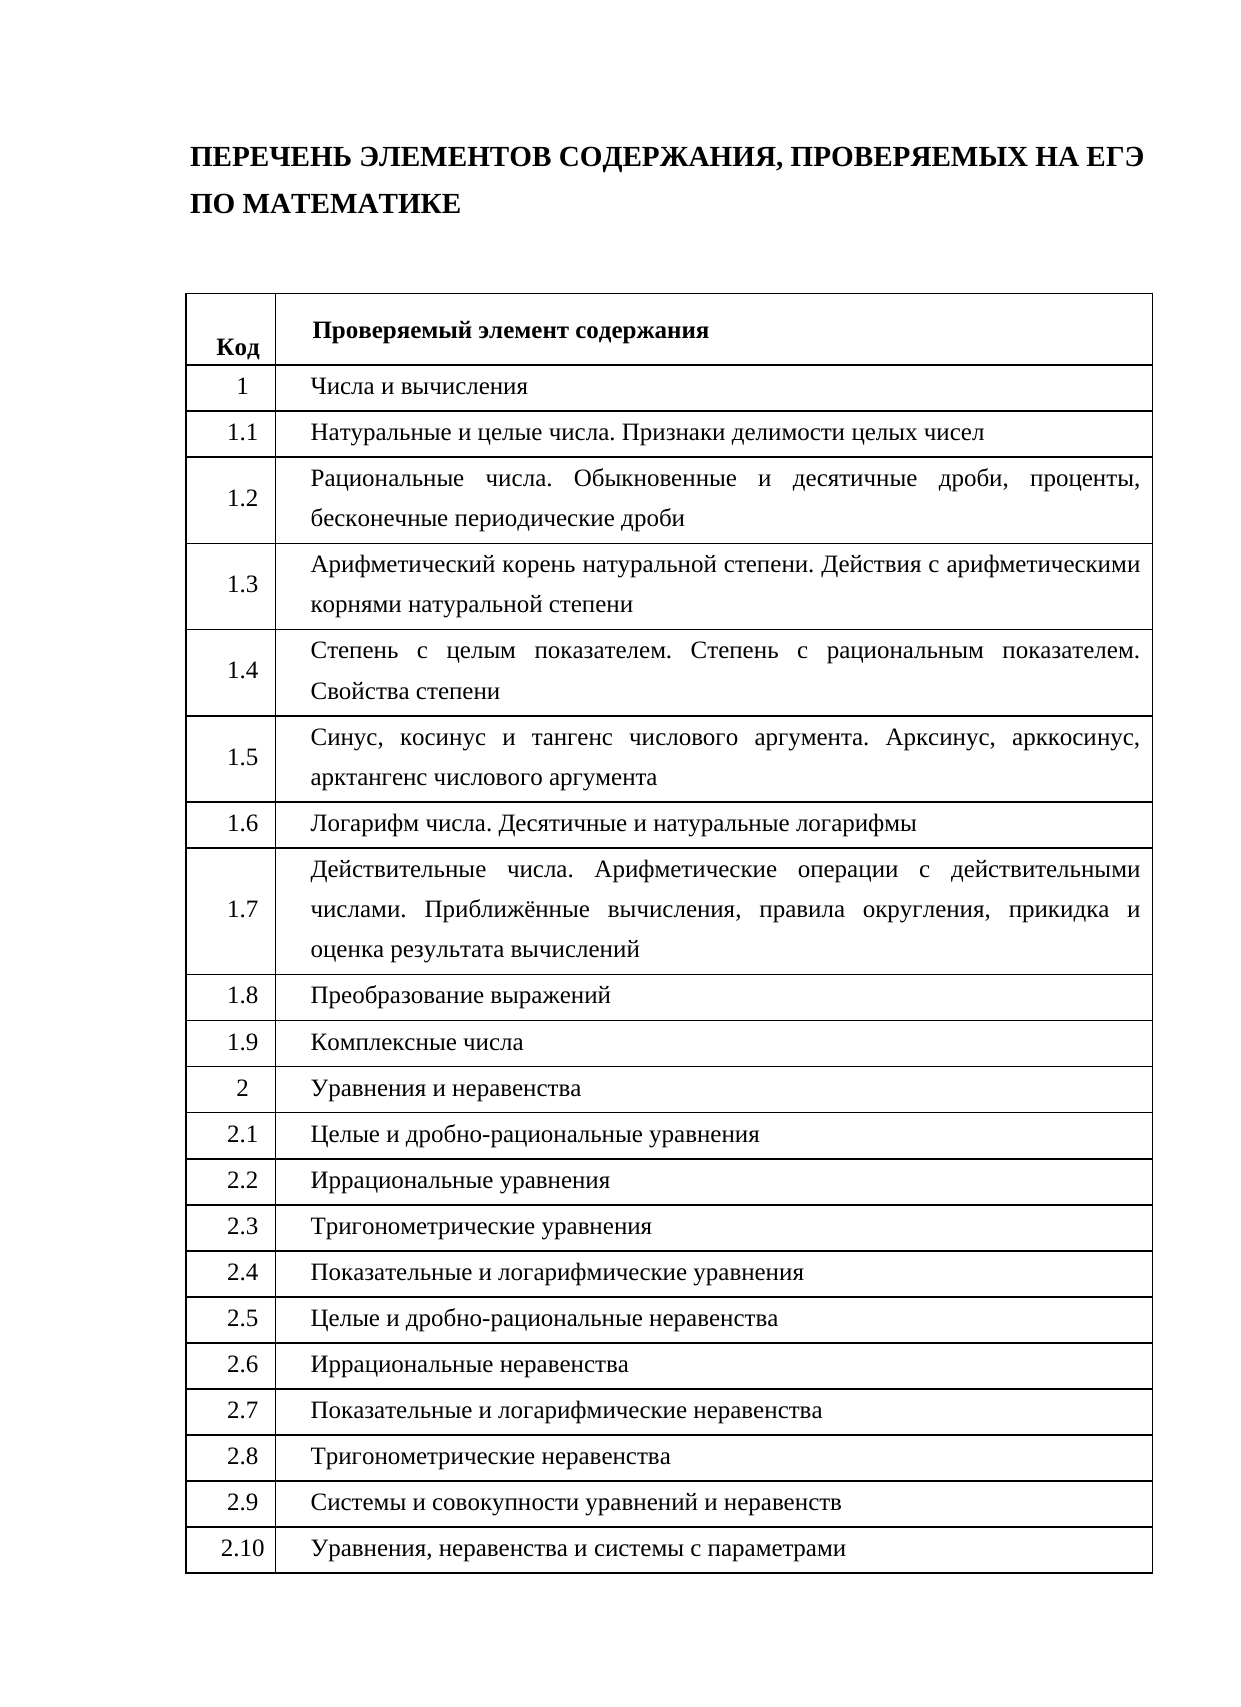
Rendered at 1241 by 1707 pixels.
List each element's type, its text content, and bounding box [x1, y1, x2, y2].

table_cell Иррациональные уравнения [276, 1160, 1152, 1204]
table_cell Целые и дробно-рациональные уравнения [276, 1113, 1152, 1158]
table_cell 2.6 [187, 1344, 275, 1388]
table_cell Уравнения, неравенства и системы с параметрами [276, 1528, 1152, 1572]
table_cell Комплексные числа [276, 1021, 1152, 1066]
table_cell Преобразование выражений [276, 975, 1152, 1020]
table_cell 2.5 [187, 1298, 275, 1342]
table_cell Уравнения и неравенства [276, 1067, 1152, 1112]
table_header Код [187, 294, 275, 364]
table_cell 2.10 [187, 1528, 275, 1572]
table_cell Тригонометрические неравенства [276, 1436, 1152, 1480]
table_cell Логарифм числа. Десятичные и натуральные логарифмы [276, 803, 1152, 847]
table_cell Действительные числа. Арифметические операции с действительными числами. Приближённые вычисления, правила округления, прикидка и оценка результата вычислений [276, 849, 1152, 974]
table_cell 1.5 [187, 717, 275, 801]
table_cell 2.4 [187, 1252, 275, 1296]
table_cell 1.3 [187, 544, 275, 629]
table_cell Показательные и логарифмические неравенства [276, 1390, 1152, 1434]
table_cell Рациональные числа. Обыкновенные и десятичные дроби, проценты, бесконечные периодические дроби [276, 458, 1152, 542]
table_cell 2 [187, 1067, 275, 1112]
table_cell 1.8 [187, 975, 275, 1020]
table_cell 1.1 [187, 412, 275, 456]
table_cell Целые и дробно-рациональные неравенства [276, 1298, 1152, 1342]
table_cell Синус, косинус и тангенс числового аргумента. Арксинус, арккосинус, арктангенс числового аргумента [276, 717, 1152, 801]
table_cell 2.2 [187, 1160, 275, 1204]
table_cell 2.8 [187, 1436, 275, 1480]
table_cell Степень с целым показателем. Степень с рациональным показателем. Свойства степени [276, 630, 1152, 715]
table_cell Показательные и логарифмические уравнения [276, 1252, 1152, 1296]
table_cell Системы и совокупности уравнений и неравенств [276, 1482, 1152, 1526]
table_cell 2.3 [187, 1206, 275, 1250]
table_header Проверяемый элемент содержания [276, 294, 1152, 364]
table_cell Натуральные и целые числа. Признаки делимости целых чисел [276, 412, 1152, 456]
table_cell Арифметический корень натуральной степени. Действия с арифметическими корнями натуральной степени [276, 544, 1152, 629]
table_cell 1.7 [187, 849, 275, 974]
table_cell Числа и вычисления [276, 366, 1152, 410]
table_cell 1 [187, 366, 275, 410]
table_cell 1.2 [187, 458, 275, 542]
table_cell 2.9 [187, 1482, 275, 1526]
table_cell 2.7 [187, 1390, 275, 1434]
table_cell Тригонометрические уравнения [276, 1206, 1152, 1250]
table_cell 2.1 [187, 1113, 275, 1158]
table_cell Иррациональные неравенства [276, 1344, 1152, 1388]
table_cell 1.4 [187, 630, 275, 715]
table_cell 1.9 [187, 1021, 275, 1066]
text ПЕРЕЧЕНЬ ЭЛЕМЕНТОВ СОДЕРЖАНИЯ, ПРОВЕРЯЕМЫХ НА ЕГЭ ПО МАТЕМАТИКЕ [190, 139, 1152, 219]
table_cell 1.6 [187, 803, 275, 847]
